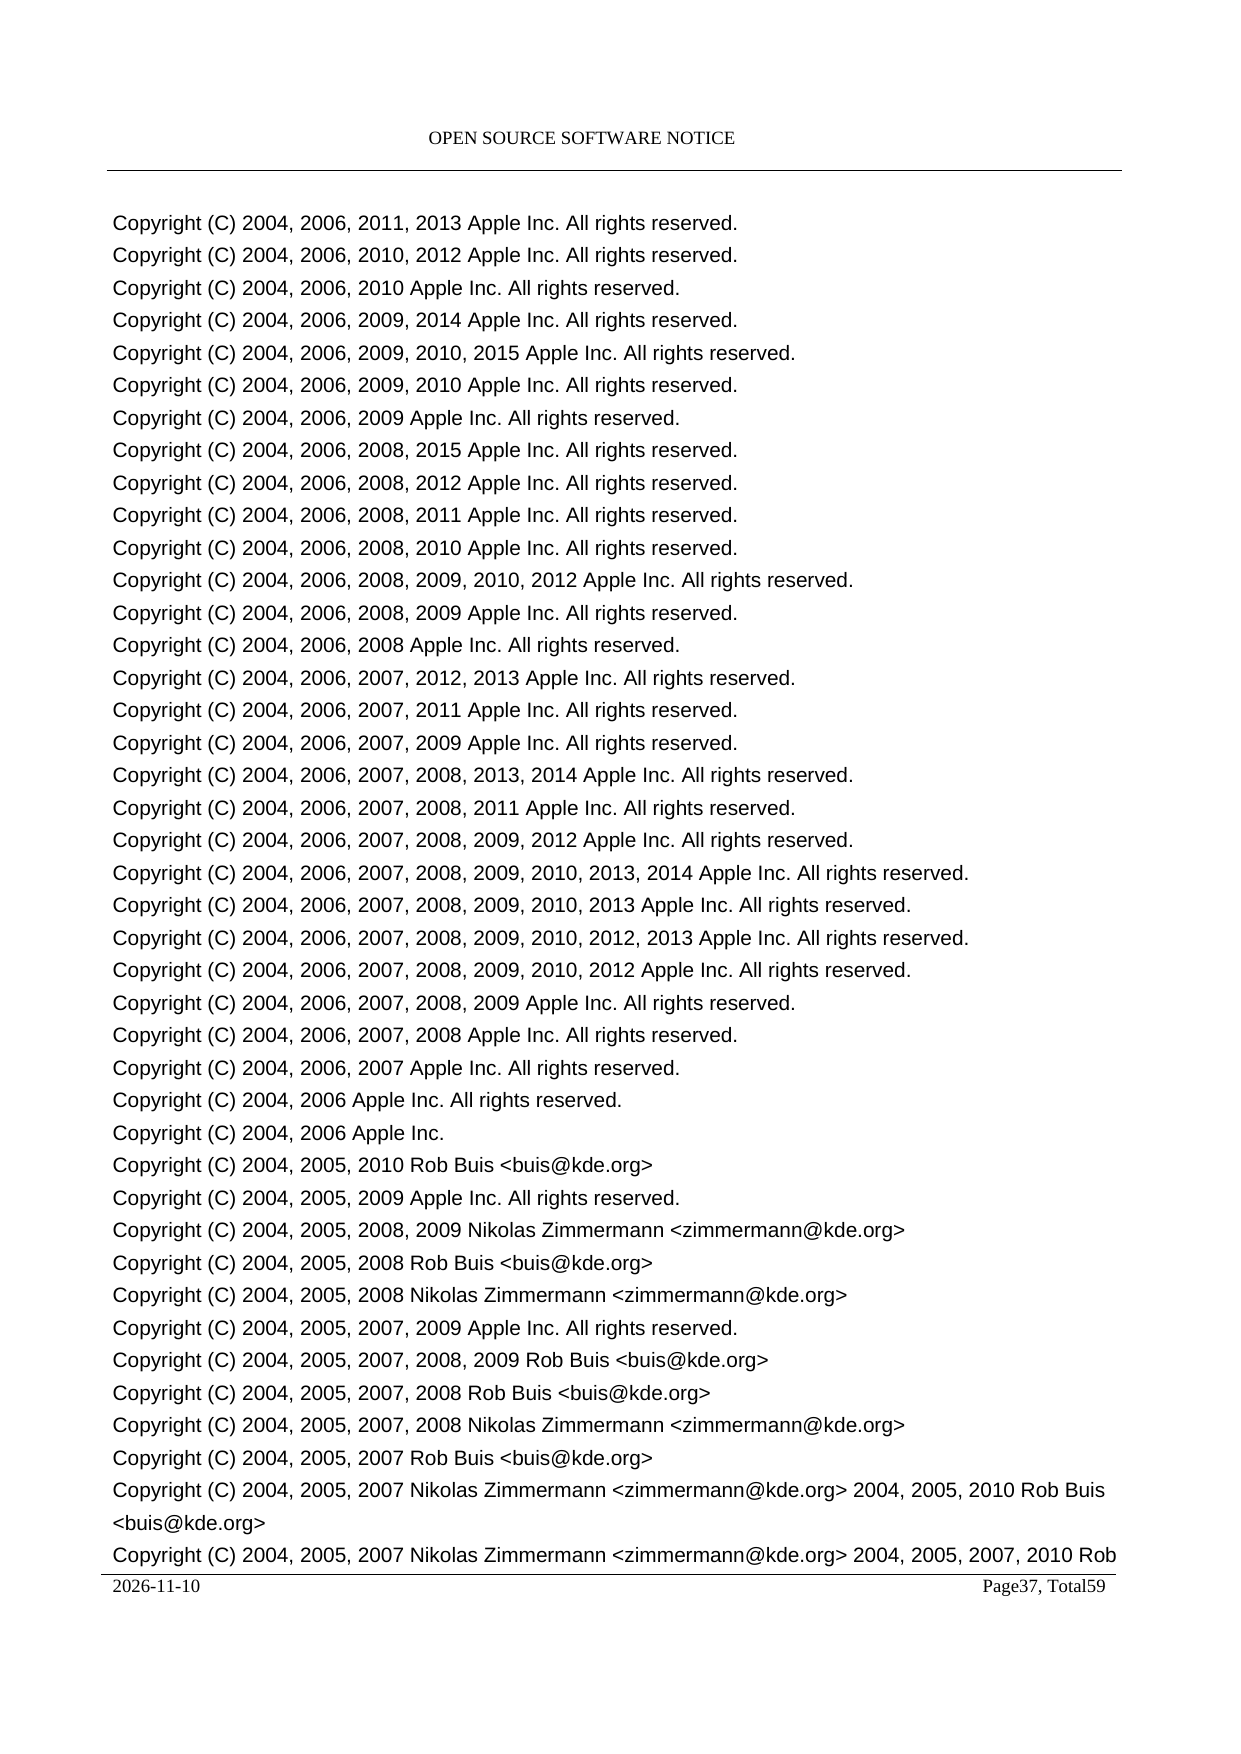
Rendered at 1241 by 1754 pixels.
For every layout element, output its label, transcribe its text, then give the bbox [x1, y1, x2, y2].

text Copyright (C) 2004, 2006 Apple Inc. [112, 1116, 1128, 1149]
text Copyright (C) 2004, 2005, 2007, 2008 Rob Buis <buis@kde.org> [112, 1376, 1128, 1409]
text Copyright (C) 2004, 2006, 2009, 2010, 2015 Apple Inc. All rights reserved. [112, 336, 1128, 369]
text Copyright (C) 2004, 2006, 2007, 2008, 2009, 2010, 2012 Apple Inc. All rights reserved. [112, 954, 1128, 986]
text Copyright (C) 2004, 2005, 2007, 2009 Apple Inc. All rights reserved. [112, 1311, 1128, 1344]
text Copyright (C) 2004, 2006, 2007, 2011 Apple Inc. All rights reserved. [112, 694, 1128, 726]
text Copyright (C) 2004, 2006, 2007, 2009 Apple Inc. All rights reserved. [112, 726, 1128, 759]
text Copyright (C) 2004, 2006, 2010, 2012 Apple Inc. All rights reserved. [112, 239, 1128, 271]
text Copyright (C) 2004, 2006, 2007, 2008 Apple Inc. All rights reserved. [112, 1019, 1128, 1051]
text Copyright (C) 2004, 2006, 2008, 2015 Apple Inc. All rights reserved. [112, 434, 1128, 466]
text Copyright (C) 2004, 2005, 2007 Rob Buis <buis@kde.org> [112, 1441, 1128, 1474]
text Copyright (C) 2004, 2006, 2007, 2012, 2013 Apple Inc. All rights reserved. [112, 661, 1128, 694]
text Copyright (C) 2004, 2006, 2008, 2012 Apple Inc. All rights reserved. [112, 466, 1128, 499]
text Copyright (C) 2004, 2006, 2007, 2008, 2013, 2014 Apple Inc. All rights reserved. [112, 759, 1128, 791]
text Copyright (C) 2004, 2006, 2008, 2010 Apple Inc. All rights reserved. [112, 531, 1128, 564]
text Copyright (C) 2004, 2006, 2007, 2008, 2009 Apple Inc. All rights reserved. [112, 986, 1128, 1019]
text Copyright (C) 2004, 2006, 2011, 2013 Apple Inc. All rights reserved. [112, 206, 1128, 239]
text Copyright (C) 2004, 2005, 2007, 2008, 2009 Rob Buis <buis@kde.org> [112, 1344, 1128, 1376]
text Copyright (C) 2004, 2006, 2007, 2008, 2009, 2010, 2013, 2014 Apple Inc. All rights reserved. [112, 856, 1128, 889]
text Copyright (C) 2004, 2006, 2010 Apple Inc. All rights reserved. [112, 271, 1128, 304]
text Copyright (C) 2004, 2005, 2009 Apple Inc. All rights reserved. [112, 1181, 1128, 1214]
text Copyright (C) 2004, 2006 Apple Inc. All rights reserved. [112, 1084, 1128, 1116]
text Copyright (C) 2004, 2005, 2007 Nikolas Zimmermann <zimmermann@kde.org> 2004, 2005, 2010 Rob Buis <buis@kde.org> [112, 1474, 1128, 1539]
text Copyright (C) 2004, 2006, 2008, 2009, 2010, 2012 Apple Inc. All rights reserved. [112, 564, 1128, 596]
text Copyright (C) 2004, 2006, 2008, 2009 Apple Inc. All rights reserved. [112, 596, 1128, 629]
text Copyright (C) 2004, 2006, 2009 Apple Inc. All rights reserved. [112, 401, 1128, 434]
text Copyright (C) 2004, 2006, 2009, 2014 Apple Inc. All rights reserved. [112, 304, 1128, 336]
text Copyright (C) 2004, 2005, 2008 Rob Buis <buis@kde.org> [112, 1246, 1128, 1279]
text Copyright (C) 2004, 2005, 2007, 2008 Nikolas Zimmermann <zimmermann@kde.org> [112, 1409, 1128, 1441]
text Copyright (C) 2004, 2006, 2008 Apple Inc. All rights reserved. [112, 629, 1128, 661]
text Copyright (C) 2004, 2006, 2008, 2011 Apple Inc. All rights reserved. [112, 499, 1128, 531]
text Copyright (C) 2004, 2006, 2009, 2010 Apple Inc. All rights reserved. [112, 369, 1128, 401]
text Copyright (C) 2004, 2006, 2007, 2008, 2009, 2010, 2013 Apple Inc. All rights reserved. [112, 889, 1128, 921]
text Copyright (C) 2004, 2005, 2008, 2009 Nikolas Zimmermann <zimmermann@kde.org> [112, 1214, 1128, 1246]
text Copyright (C) 2004, 2006, 2007, 2008, 2009, 2012 Apple Inc. All rights reserved. [112, 824, 1128, 856]
text Copyright (C) 2004, 2006, 2007 Apple Inc. All rights reserved. [112, 1051, 1128, 1084]
text Copyright (C) 2004, 2005, 2008 Nikolas Zimmermann <zimmermann@kde.org> [112, 1279, 1128, 1311]
text Copyright (C) 2004, 2006, 2007, 2008, 2011 Apple Inc. All rights reserved. [112, 791, 1128, 824]
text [112, 1539, 1128, 1571]
text Copyright (C) 2004, 2006, 2007, 2008, 2009, 2010, 2012, 2013 Apple Inc. All rights reserved. [112, 921, 1128, 954]
text Copyright (C) 2004, 2005, 2010 Rob Buis <buis@kde.org> [112, 1149, 1128, 1181]
